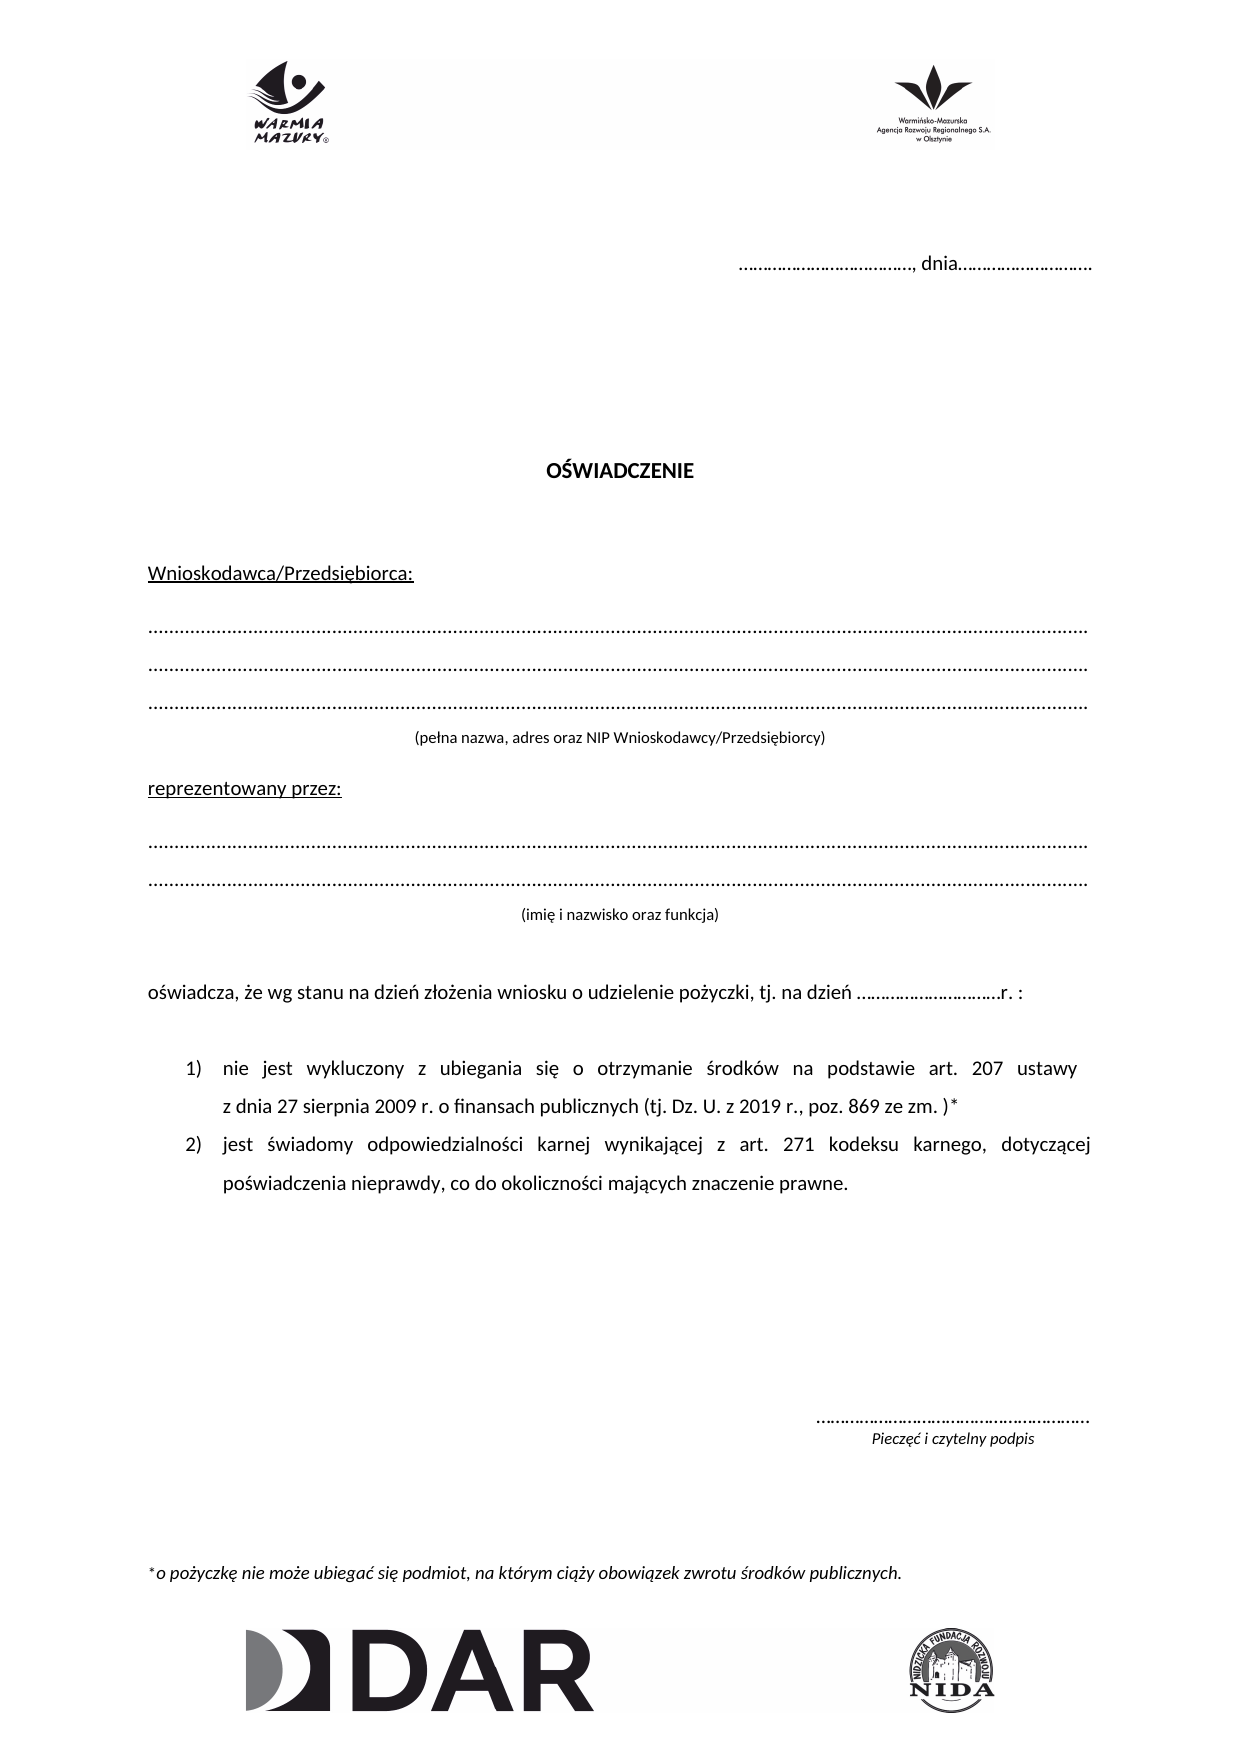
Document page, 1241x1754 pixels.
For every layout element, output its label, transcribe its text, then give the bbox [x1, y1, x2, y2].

text Pieczęć i czytelny podpis [148, 1428, 1093, 1448]
picture [245, 1628, 995, 1713]
text ………………………………, dnia………………………. [148, 250, 1093, 275]
list nie jest wykluczony z ubiegania się o otrzymanie środków na podstawie art. 207 ustawy z dnia 27 sierpnia 2009 r. o finansach publicznych (tj. Dz. U. z 2019 r., poz. 869 ze zm. )* [185, 1055, 1093, 1119]
text Wnioskodawca/Przedsiębiorca: [148, 560, 1093, 585]
picture [245, 59, 995, 150]
text oświadcza, że wg stanu na dzień złożenia wniosku o udzielenie pożyczki, tj. na dzień …………………………r. : [148, 979, 1093, 1004]
text ………………………………………………… [148, 1403, 1093, 1428]
text ...................................................................................................................................................................................................................................................................................................................................................................... [148, 828, 1093, 892]
text (imię i nazwisko oraz funkcja) [148, 904, 1093, 925]
text *o pożyczkę nie może ubiegać się podmiot, na którym ciąży obowiązek zwrotu środków publicznych. [148, 1561, 1093, 1584]
text ......................................................................................................................................................................................................................................................................................................................................................................................................................................................................................................................................................... [148, 613, 1093, 715]
text reprezentowany przez: [148, 775, 1093, 800]
text OŚWIADCZENIE [148, 457, 1093, 485]
list jest świadomy odpowiedzialności karnej wynikającej z art. 271 kodeksu karnego, dotyczącej poświadczenia nieprawdy, co do okoliczności mających znaczenie prawne. [185, 1132, 1093, 1195]
text (pełna nazwa, adres oraz NIP Wnioskodawcy/Przedsiębiorcy) [148, 727, 1093, 748]
